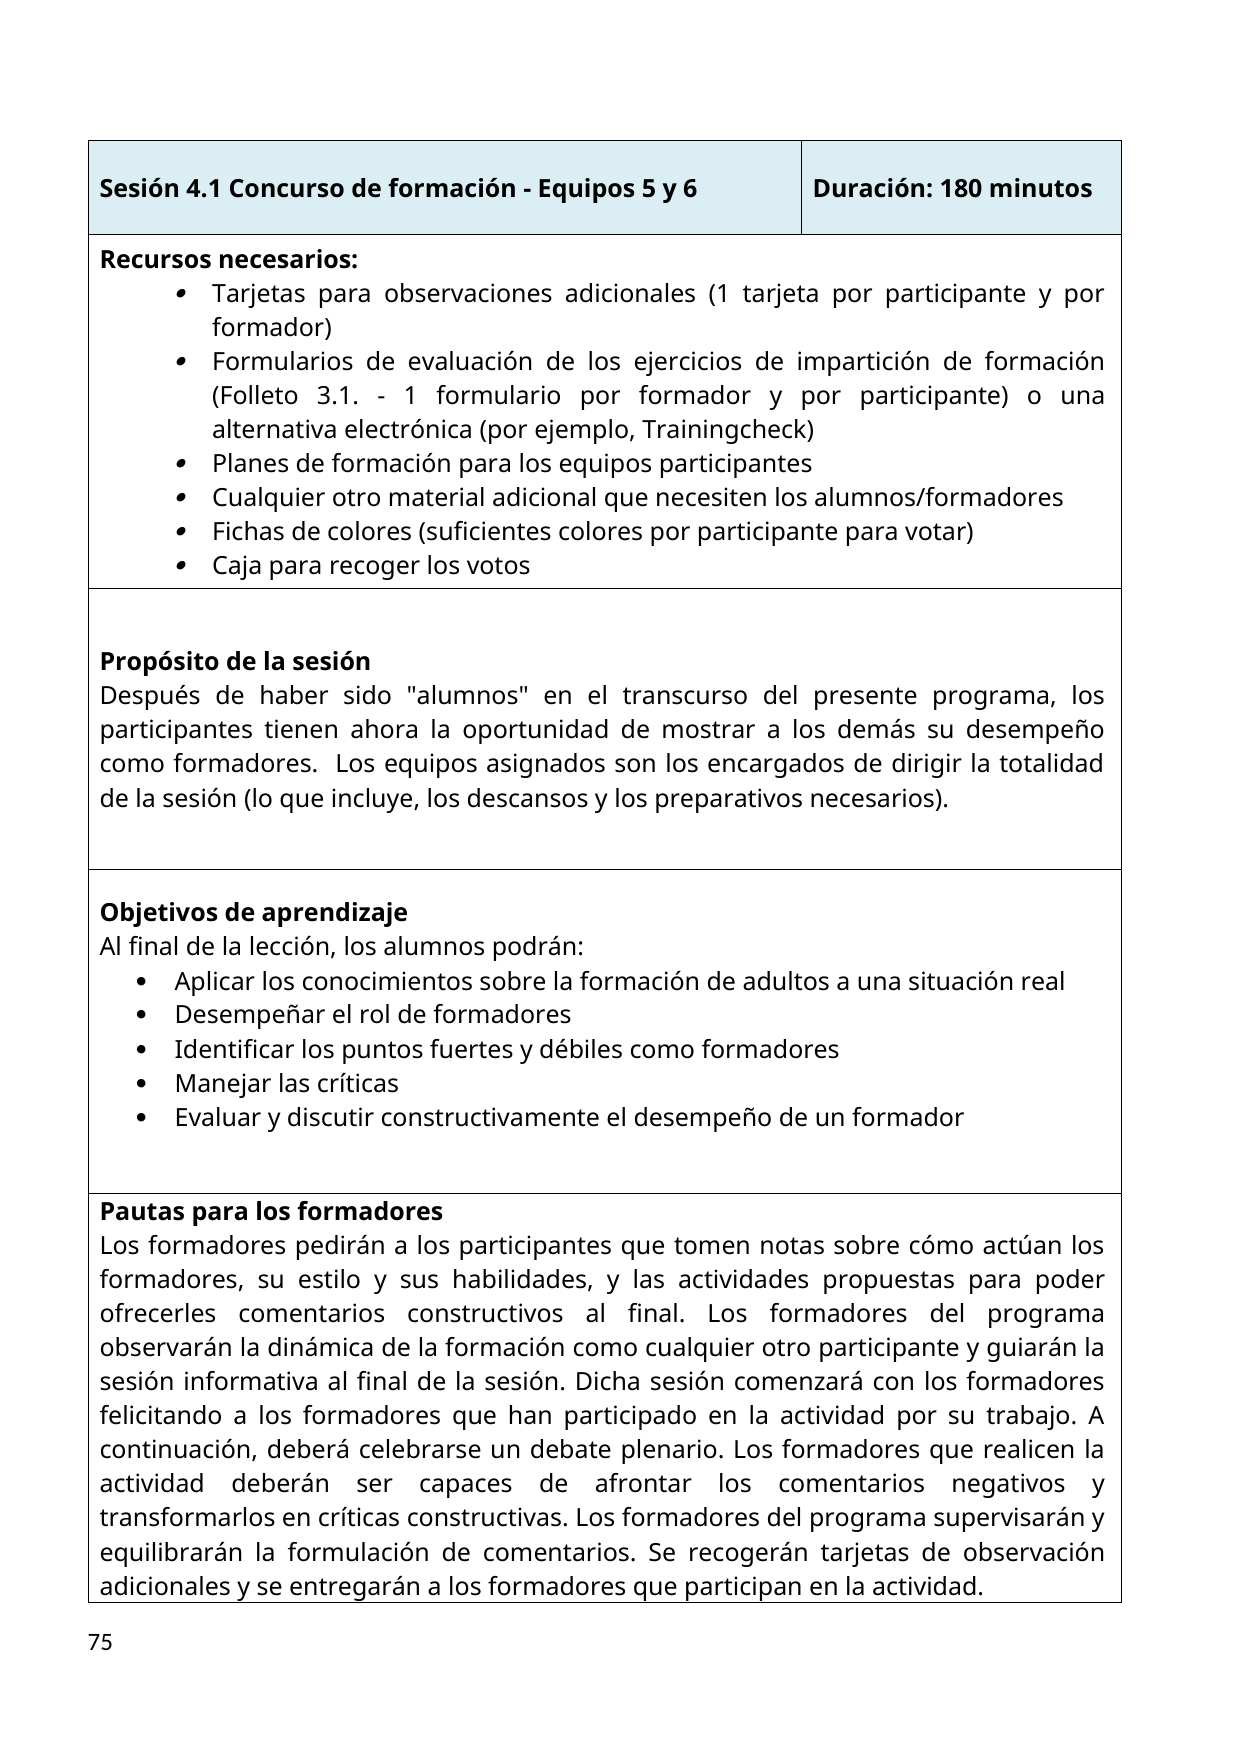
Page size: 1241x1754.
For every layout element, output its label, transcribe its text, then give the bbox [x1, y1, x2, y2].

table_cell Propósito de la sesión Después de haber sido "alumnos" en el transcurso del presente programa, los participantes tienen ahora la oportunidad de mostrar a los demás su desempeño como formadores. Los equipos asignados son los encargados de dirigir la totalidad de la sesión (lo que incluye, los descansos y los preparativos necesarios). [89, 589, 1121, 869]
table_header Duración: 180 minutos [802, 141, 1121, 234]
table_header Sesión 4.1 Concurso de formación - Equipos 5 y 6 [89, 141, 801, 234]
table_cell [89, 1194, 1121, 1602]
table_cell Recursos necesarios: Tarjetas para observaciones adicionales (1 tarjeta por participante y por formador) Formularios de evaluación de los ejercicios de impartición de formación (Folleto 3.1. - 1 formulario por formador y por participante) o una alternativa electrónica (por ejemplo, Trainingcheck) Planes de formación para los equipos participantes Cualquier otro material adicional que necesiten los alumnos/formadores Fichas de colores (suficientes colores por participante para votar) Caja para recoger los votos [89, 235, 1121, 588]
table_cell Objetivos de aprendizaje Al final de la lección, los alumnos podrán: Aplicar los conocimientos sobre la formación de adultos a una situación real Desempeñar el rol de formadores Identificar los puntos fuertes y débiles como formadores Manejar las críticas Evaluar y discutir constructivamente el desempeño de un formador [89, 870, 1121, 1192]
